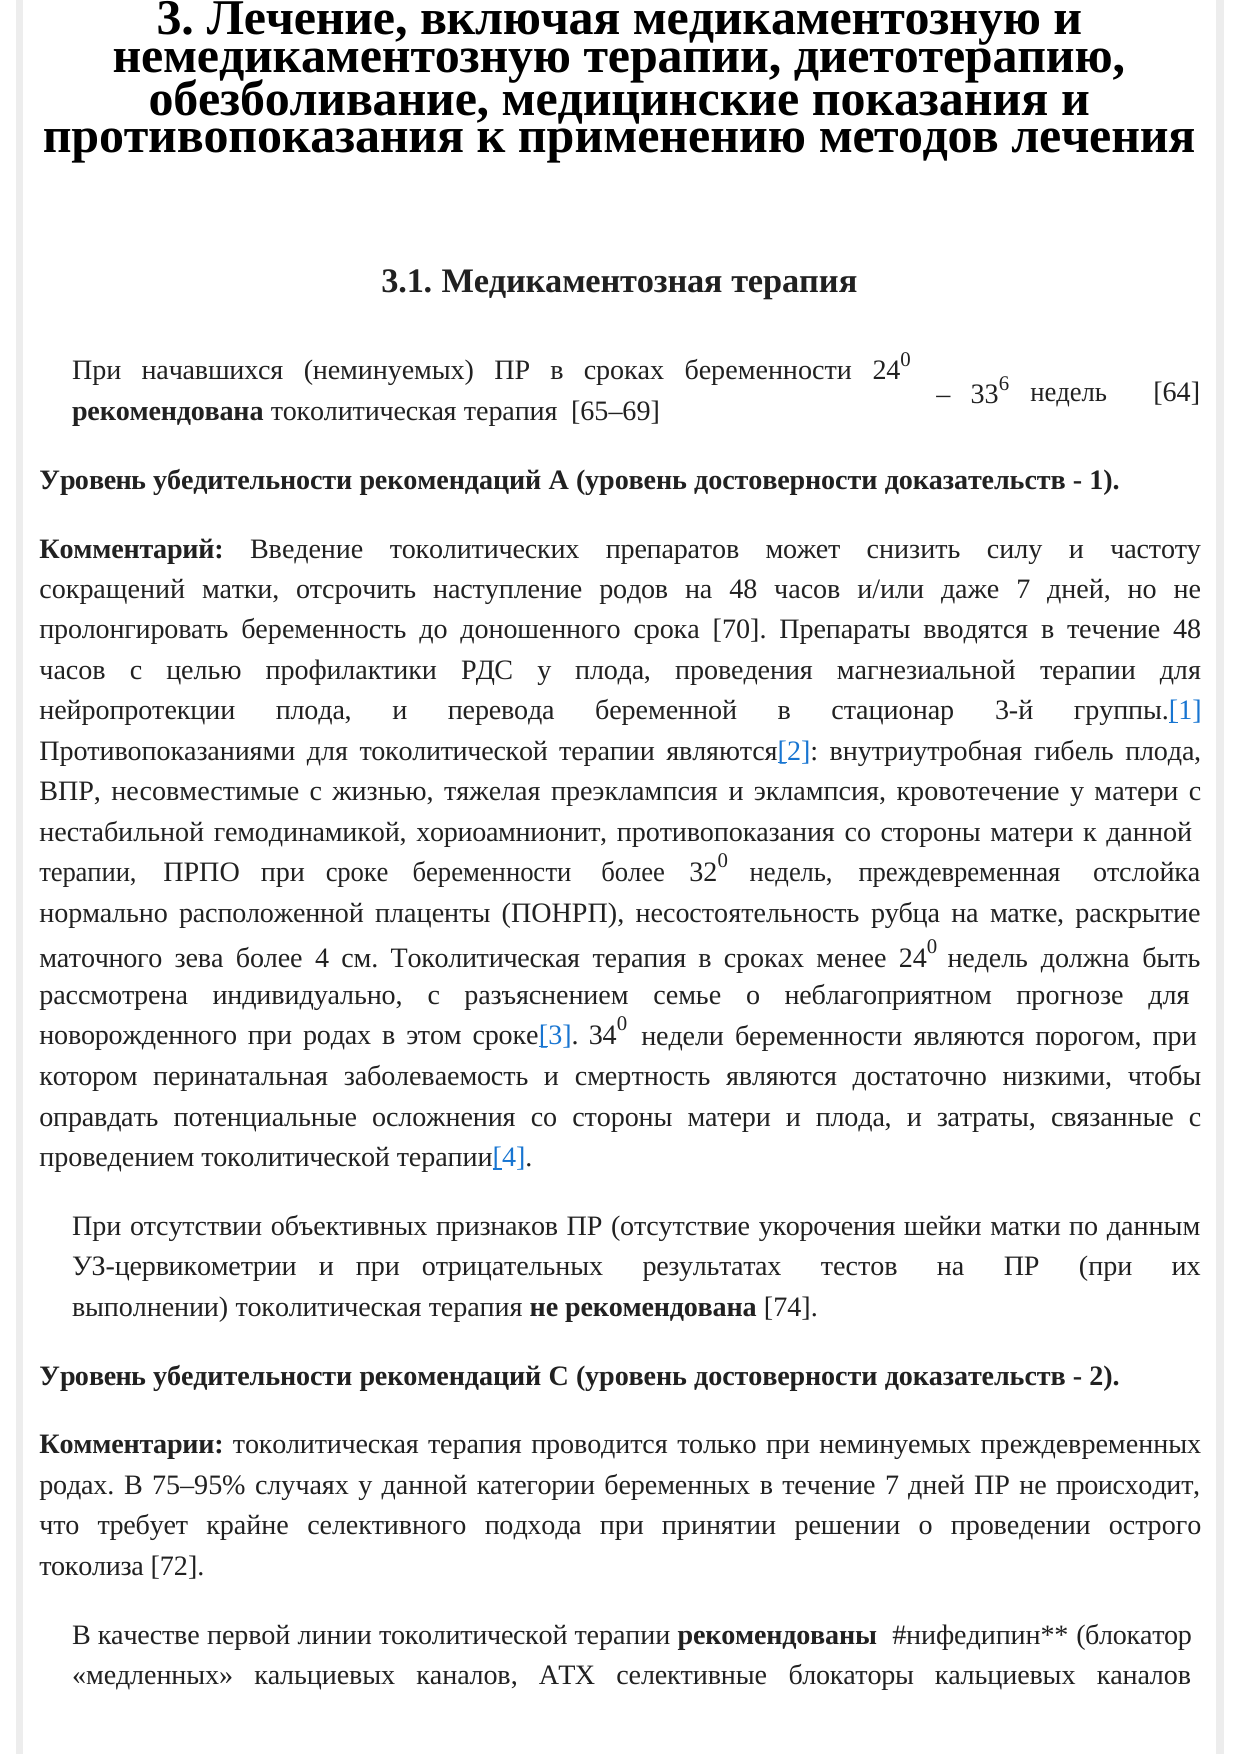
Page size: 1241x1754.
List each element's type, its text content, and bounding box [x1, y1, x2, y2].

text терапии, ПРПО при сроке беременности более 320 [39, 855, 728, 888]
text При отсутствии объективных признаков ПР (отсутствие укорочения шейки матки по данным УЗ-цервикометрии и при отрицательных результатах тестов на ПР (при их выполнении) токолитическая терапия не рекомендована [74]. [72, 1209, 1201, 1322]
text «медленных» кальциевых каналов, АТХ селективные блокаторы кальциевых каналов [72, 1658, 1236, 1691]
text – 336 [936, 371, 1009, 409]
subtitle Лечение, включая медикаментозную и немедикаментозную терапии, диетотерапию, [112, 3, 1128, 83]
text котором перинатальная заболеваемость и смертность являются достаточно низкими, чтобы оправдать потенциальные осложнения со стороны матери и плода, и затраты, связанные с проведением токолитической терапии[4]. [39, 1059, 1201, 1173]
text обезболивание, медицинские показания и противопоказания к применению методов лечения [43, 83, 1201, 164]
text Комментарий: Введение токолитических препаратов может снизить силу и частоту сокращений матки, отсрочить наступление родов на 48 часов и/или даже 7 дней, но не пролонгировать беременность до доношенного срока [70]. Препараты вводятся в течение 48 часов с целью профилактики РДС у плода, проведения магнезиальной терапии для нейропротекции плода, и перевода беременной в стационар 3-й группы.[1] Противопоказаниями для токолитической терапии являются[2]: внутриутробная гибель плода, ВПР, несовместимые с жизнью, тяжелая преэклампсия и эклампсия, кровотечение у матери с нестабильной гемодинамикой, хориоамнионит, противопоказания со стороны матери к данной [39, 532, 1201, 847]
text При начавшихся (неминуемых) ПР в сроках беременности 240 [72, 347, 916, 386]
subtitle Уровень убедительности рекомендаций А (уровень достоверности доказательств - 1). [39, 463, 1236, 495]
text недели беременности являются порогом, при [641, 1019, 1236, 1051]
text недель, преждевременная отслойка [749, 855, 1236, 888]
text нормально расположенной плаценты (ПОНРП), несостоятельность рубца на матке, раскрытие маточного зева более 4 см. Токолитическая терапия в сроках менее 240 недель должна быть рассмотрена индивидуально, с разъяснением семье о неблагоприятном прогнозе для [39, 896, 1201, 1011]
text новорожденного при родах в этом сроке[3]. 340 [39, 1016, 630, 1051]
text рекомендована токолитическая терапия [65–69] [72, 394, 916, 426]
subtitle Уровень убедительности рекомендаций С (уровень достоверности доказательств - 2). [39, 1359, 1236, 1391]
subtitle Медикаментозная терапия [381, 260, 1236, 299]
text недель [64] [1030, 375, 1236, 408]
text В качестве первой линии токолитической терапии рекомендованы #нифедипин** (блокатор [72, 1618, 1236, 1650]
text Комментарии: токолитическая терапия проводится только при неминуемых преждевременных родах. В 75–95% случаях у данной категории беременных в течение 7 дней ПР не происходит, что требует крайне селективного подхода при принятии решении о проведении острого токолиза [72]. [39, 1428, 1201, 1581]
